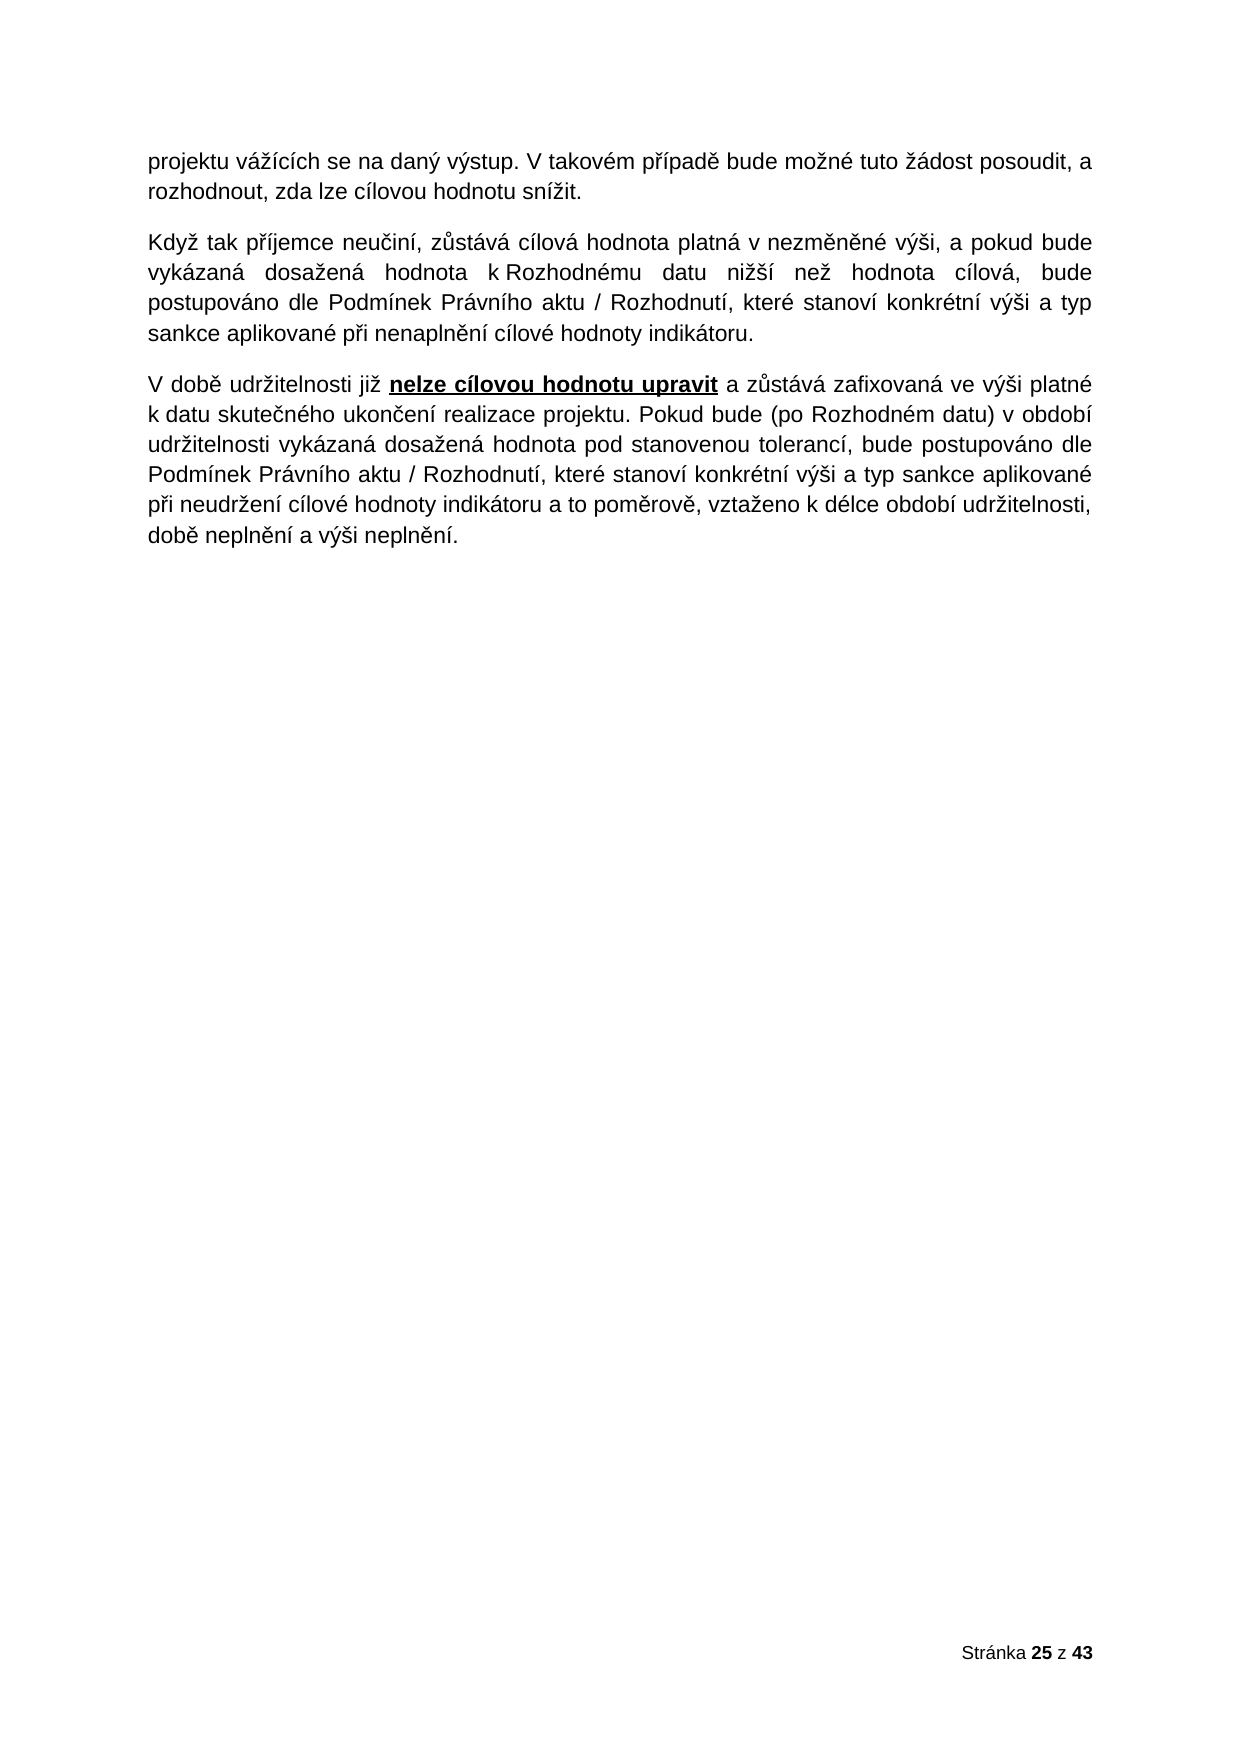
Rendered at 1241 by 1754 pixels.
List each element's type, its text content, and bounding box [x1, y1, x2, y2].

text V době udržitelnosti již nelze cílovou hodnotu upravit a zůstává zafixovaná ve výši platné k datu skutečného ukončení realizace projektu. Pokud bude (po Rozhodném datu) v období udržitelnosti vykázaná dosažená hodnota pod stanovenou tolerancí, bude postupováno dle Podmínek Právního aktu / Rozhodnutí, které stanoví konkrétní výši a typ sankce aplikované při neudržení cílové hodnoty indikátoru a to poměrově, vztaženo k délce období udržitelnosti, době neplnění a výši neplnění. [148, 371, 1093, 548]
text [148, 148, 1093, 204]
text Když tak příjemce neučiní, zůstává cílová hodnota platná v nezměněné výši, a pokud bude vykázaná dosažená hodnota k Rozhodnému datu nižší než hodnota cílová, bude postupováno dle Podmínek Právního aktu / Rozhodnutí, které stanoví konkrétní výši a typ sankce aplikované při nenaplnění cílové hodnoty indikátoru. [148, 229, 1093, 346]
